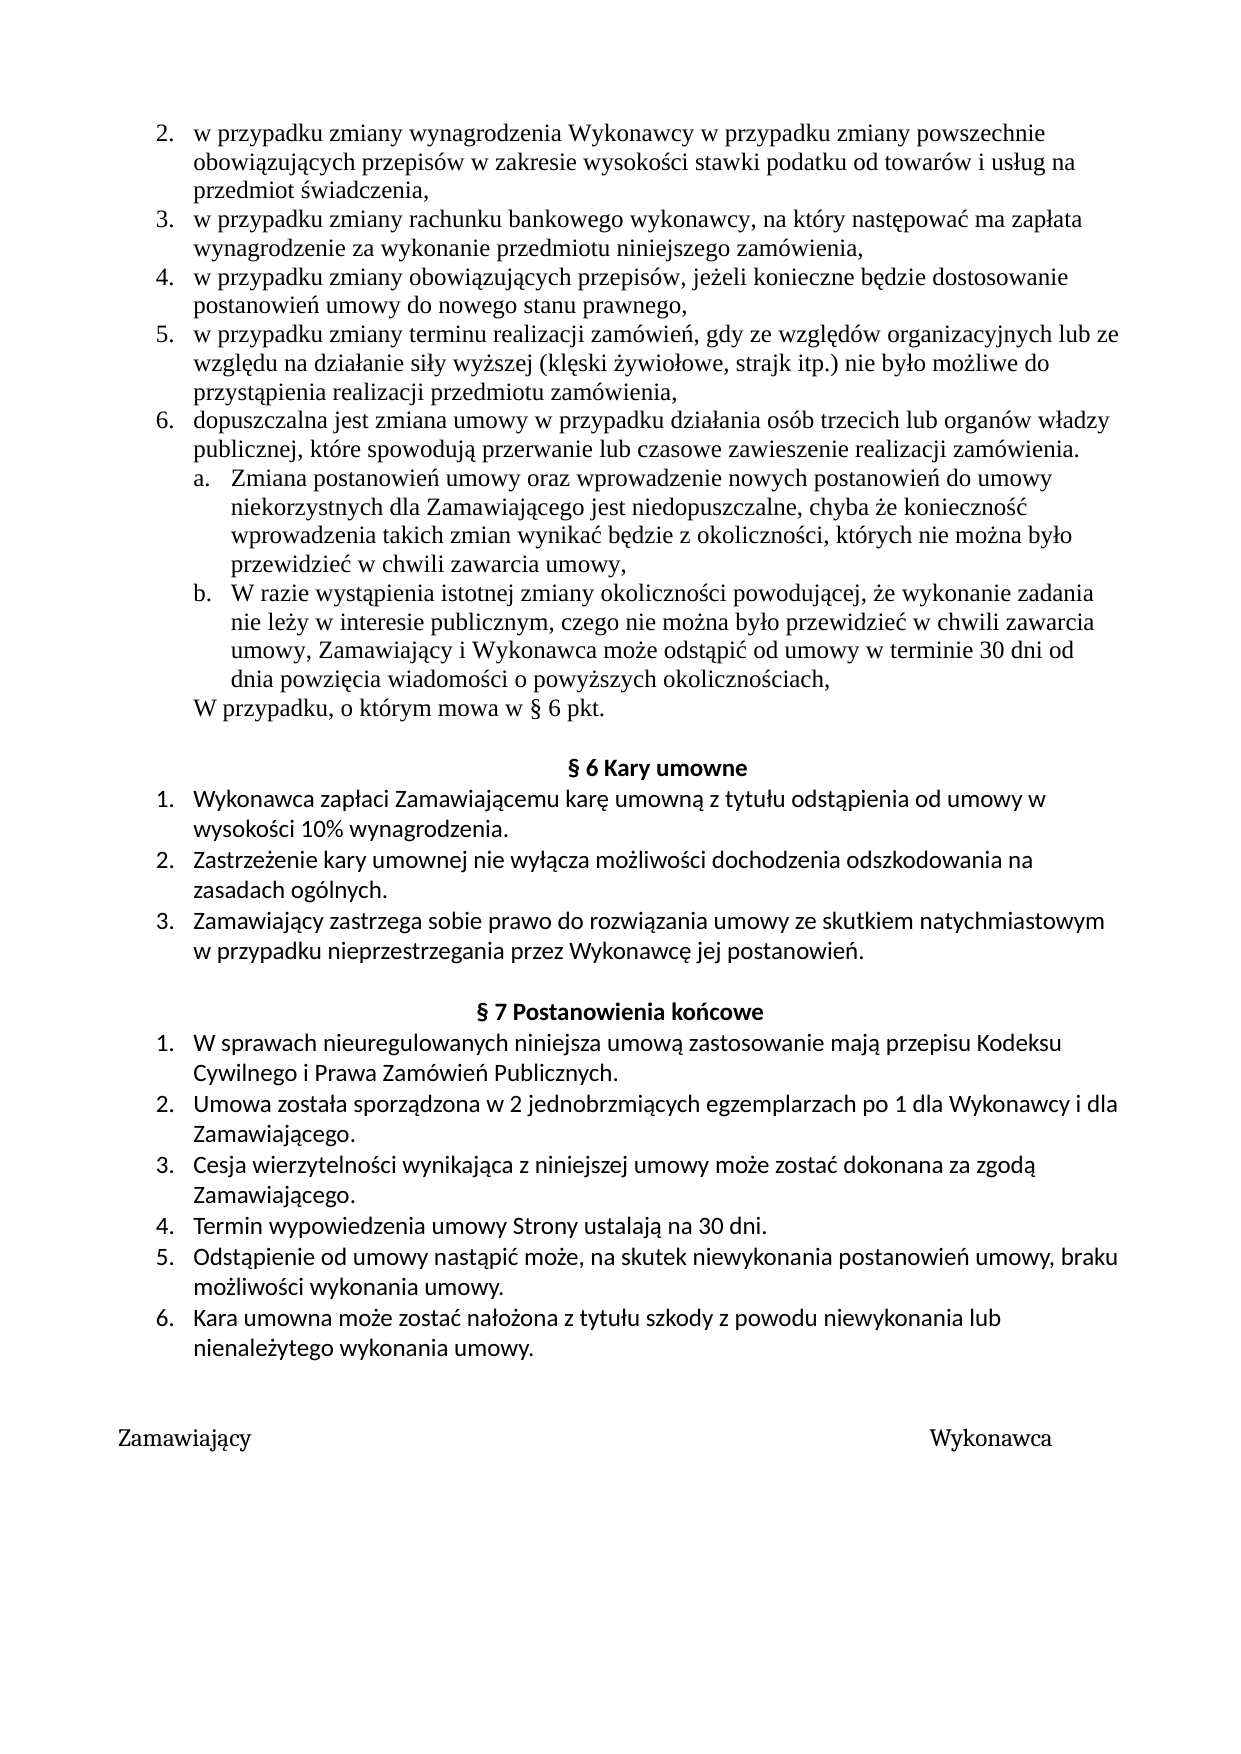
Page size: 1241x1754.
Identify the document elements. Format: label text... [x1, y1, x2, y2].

list Wykonawca zapłaci Zamawiającemu karę umowną z tytułu odstąpienia od umowy w wysokości 10% wynagrodzenia. [156, 783, 1122, 844]
list Umowa została sporządzona w 2 jednobrzmiących egzemplarzach po 1 dla Wykonawcy i dla Zamawiającego. [156, 1088, 1122, 1149]
list Termin wypowiedzenia umowy Strony ustalają na 30 dni. [156, 1210, 1122, 1241]
list w przypadku zmiany wynagrodzenia Wykonawcy w przypadku zmiany powszechnie obowiązujących przepisów w zakresie wysokości stawki podatku od towarów i usług na przedmiot świadczenia, [156, 118, 1122, 204]
text Zamawiający Wykonawca [118, 1424, 1122, 1453]
list Cesja wierzytelności wynikająca z niniejszej umowy może zostać dokonana za zgodą Zamawiającego. [156, 1149, 1122, 1210]
list dopuszczalna jest zmiana umowy w przypadku działania osób trzecich lub organów władzy publicznej, które spowodują przerwanie lub czasowe zawieszenie realizacji zamówienia. [156, 406, 1122, 463]
list w przypadku zmiany obowiązujących przepisów, jeżeli konieczne będzie dostosowanie postanowień umowy do nowego stanu prawnego, [156, 262, 1122, 319]
list Zamawiający zastrzega sobie prawo do rozwiązania umowy ze skutkiem natychmiastowym w przypadku nieprzestrzegania przez Wykonawcę jej postanowień. [156, 905, 1122, 966]
list W razie wystąpienia istotnej zmiany okoliczności powodującej, że wykonanie zadania nie leży w interesie publicznym, czego nie można było przewidzieć w chwili zawarcia umowy, Zamawiający i Wykonawca może odstąpić od umowy w terminie 30 dni od dnia powzięcia wiadomości o powyższych okolicznościach, [193, 578, 1122, 693]
list W sprawach nieuregulowanych niniejsza umową zastosowanie mają przepisu Kodeksu Cywilnego i Prawa Zamówień Publicznych. [156, 1027, 1122, 1088]
list Zmiana postanowień umowy oraz wprowadzenie nowych postanowień do umowy niekorzystnych dla Zamawiającego jest niedopuszczalne, chyba że konieczność wprowadzenia takich zmian wynikać będzie z okoliczności, których nie można było przewidzieć w chwili zawarcia umowy, [193, 463, 1122, 578]
list w przypadku zmiany terminu realizacji zamówień, gdy ze względów organizacyjnych lub ze względu na działanie siły wyższej (klęski żywiołowe, strajk itp.) nie było możliwe do przystąpienia realizacji przedmiotu zamówienia, [156, 319, 1122, 406]
list w przypadku zmiany rachunku bankowego wykonawcy, na który następować ma zapłata wynagrodzenie za wykonanie przedmiotu niniejszego zamówienia, [156, 204, 1122, 262]
list § 6 Kary umowne [193, 752, 1122, 783]
list Odstąpienie od umowy nastąpić może, na skutek niewykonania postanowień umowy, braku możliwości wykonania umowy. [156, 1241, 1122, 1302]
list Zastrzeżenie kary umownej nie wyłącza możliwości dochodzenia odszkodowania na zasadach ogólnych. [156, 844, 1122, 905]
list Kara umowna może zostać nałożona z tytułu szkody z powodu niewykonania lub nienależytego wykonania umowy. [156, 1302, 1122, 1363]
text § 7 Postanowienia końcowe [118, 997, 1122, 1027]
list W przypadku, o którym mowa w § 6 pkt. [193, 693, 1122, 722]
